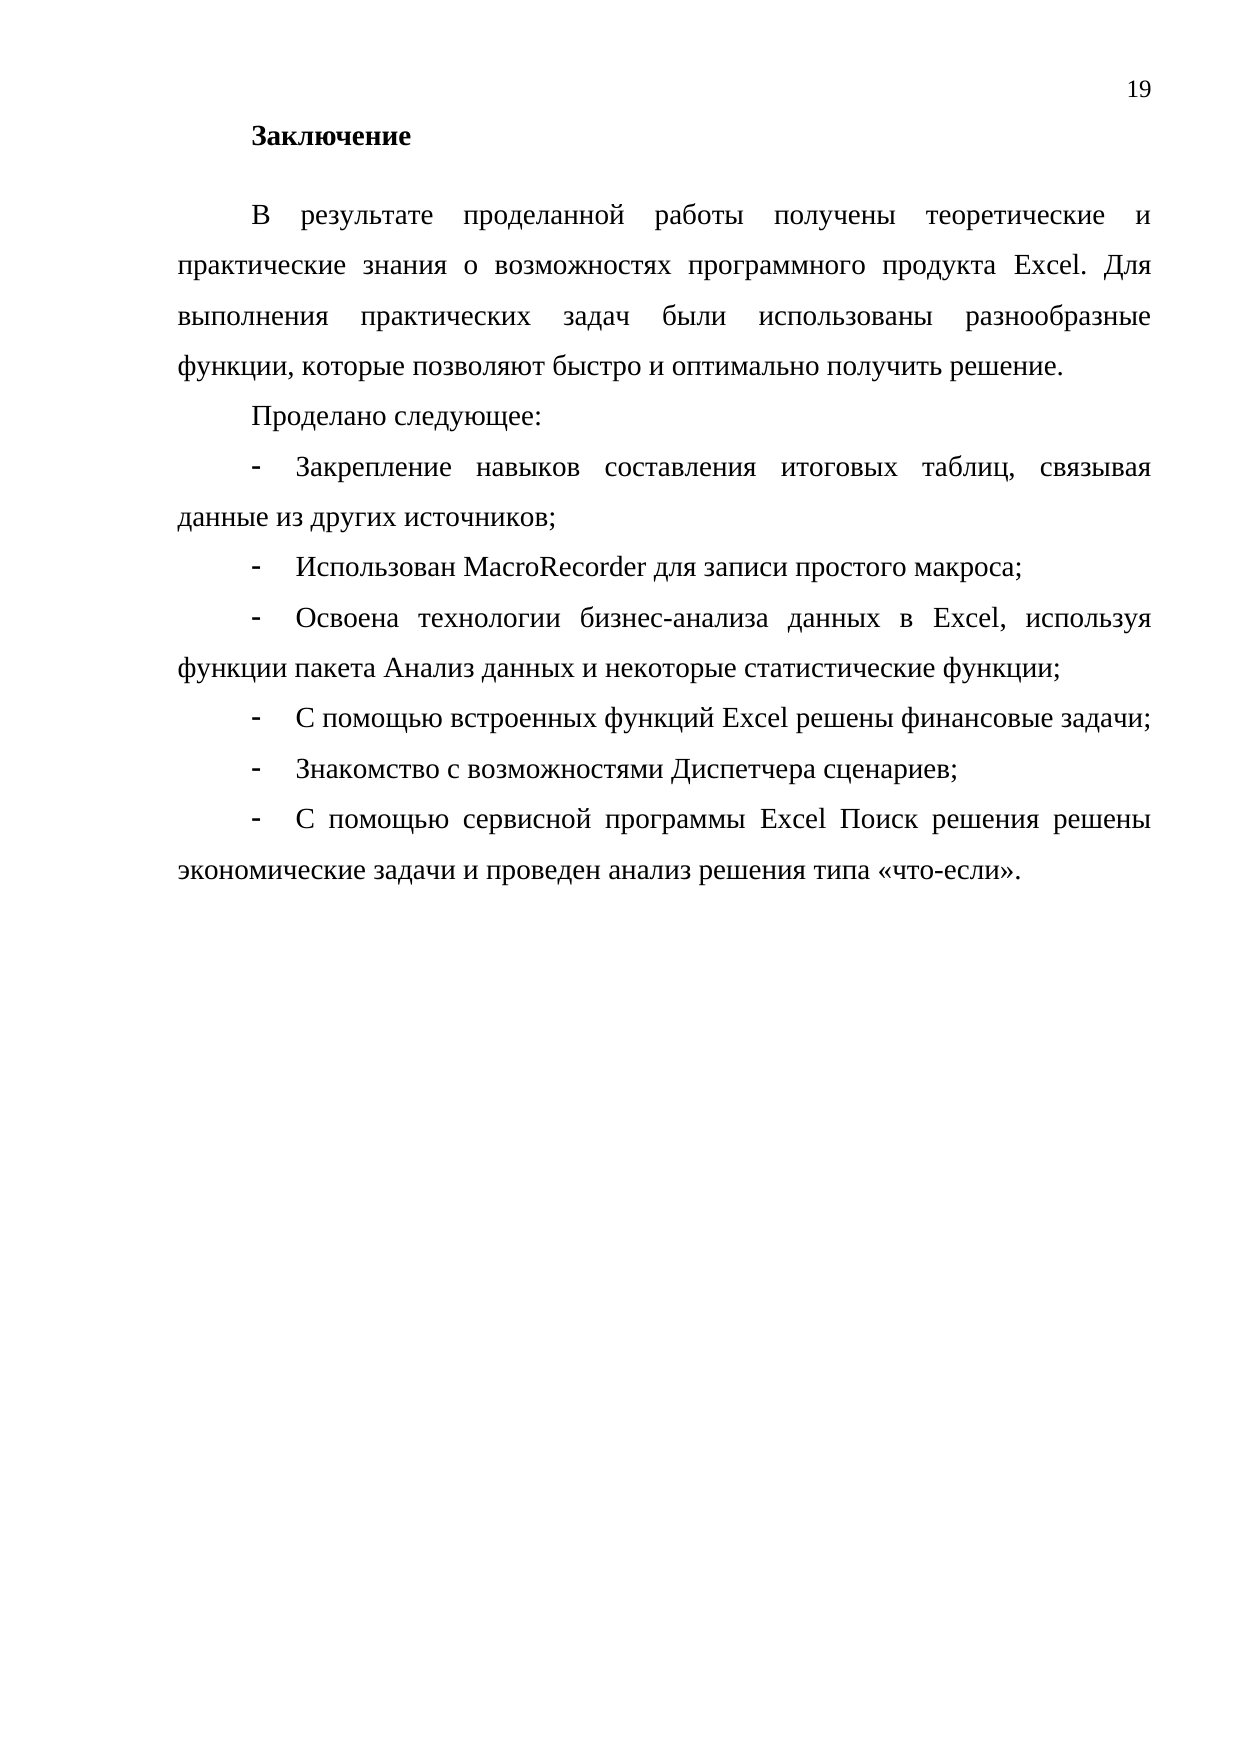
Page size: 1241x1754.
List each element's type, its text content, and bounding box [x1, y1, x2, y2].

list Освоена технологии бизнес-анализа данных в Excel, используя функции пакета Анализ данных и некоторые статистические функции; [177, 600, 1152, 684]
list Закрепление навыков составления итоговых таблиц, связывая данные из других источников; [177, 449, 1152, 533]
list С помощью сервисной программы Excel Поиск решения решены экономические задачи и проведен анализ решения типа «что-если». [177, 801, 1152, 885]
list С помощью встроенных функций Excel решены финансовые задачи; [177, 701, 1152, 734]
list Знакомство с возможностями Диспетчера сценариев; [177, 751, 1152, 785]
subtitle Заключение [177, 118, 1152, 152]
list Использован MacroRecorder для записи простого макроса; [177, 549, 1152, 583]
text В результате проделанной работы получены теоретические и практические знания о возможностях программного продукта Exсel. Для выполнения практических задач были использованы разнообразные функции, которые позволяют быстро и оптимально получить решение. [177, 197, 1152, 382]
text Проделано следующее: [177, 398, 1152, 432]
